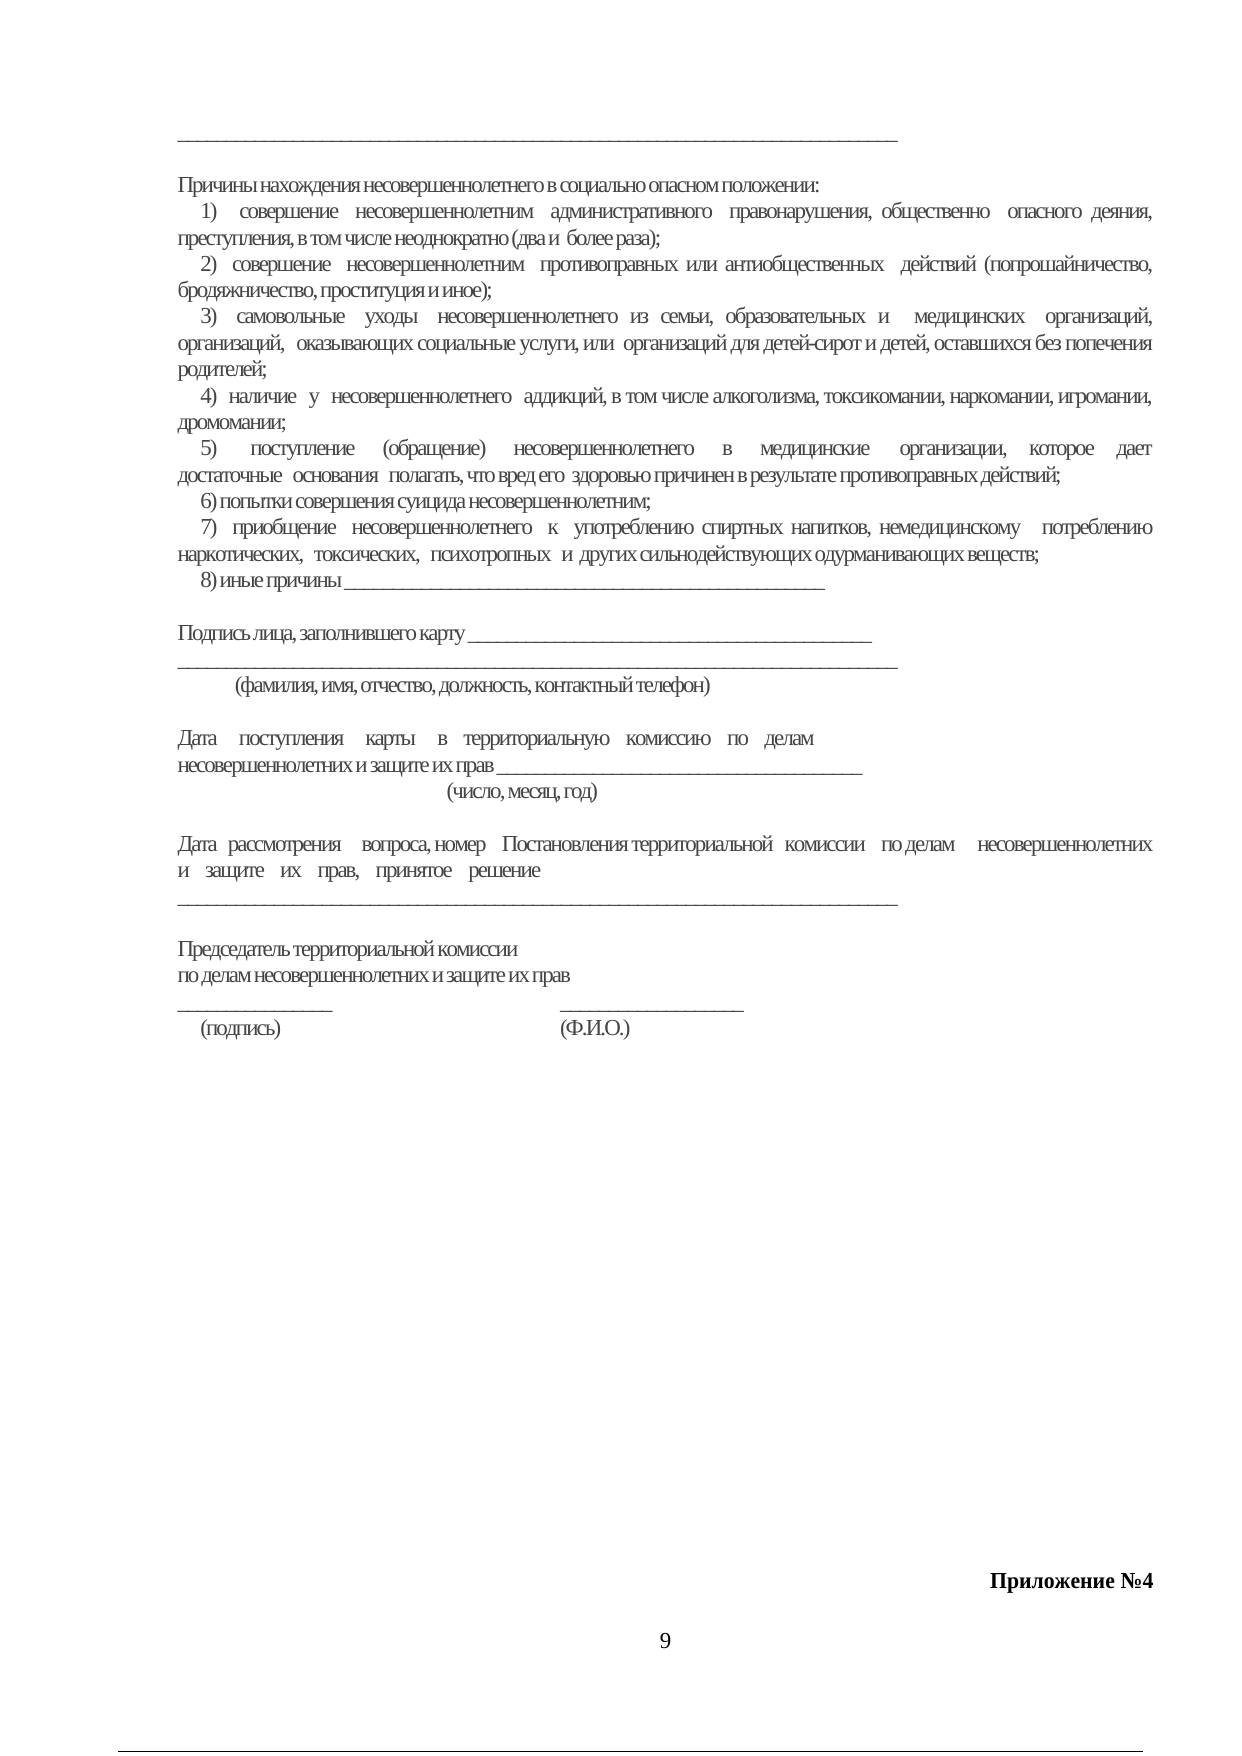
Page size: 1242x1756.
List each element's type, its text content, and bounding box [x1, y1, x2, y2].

text (фамилия, имя, отчество, должность, контактный телефон) [177, 672, 1153, 698]
text несовершеннолетних и защите их прав ______________________________________ [177, 751, 1153, 777]
text 5) поступление (обращение) несовершеннолетнего в медицинские организации, которое дает достаточные основания полагать, что вред его здоровью причинен в результате противоправных действий; [177, 434, 1153, 487]
text Приложение №4 [177, 1568, 1153, 1594]
text ___________________________________________________________________________ [177, 645, 1153, 672]
text 7) приобщение несовершеннолетнего к употреблению спиртных напитков, немедицинскому потреблению наркотических, токсических, психотропных и других сильнодействующих одурманивающих веществ; [177, 513, 1153, 566]
text ___________________________________________________________________________ [177, 882, 1153, 909]
text Подпись лица, заполнившего карту __________________________________________ [177, 592, 1153, 645]
text Председатель территориальной комиссии [177, 909, 1153, 961]
text 2) совершение несовершеннолетним противоправных или антиобщественных действий (попрошайничество, бродяжничество, проституция и иное); [177, 250, 1153, 303]
text 3) самовольные уходы несовершеннолетнего из семьи, образовательных и медицинских организаций, организаций, оказывающих социальные услуги, или организаций для детей-сирот и детей, оставшихся без попечения родителей; [177, 303, 1153, 382]
text Причины нахождения несовершеннолетнего в социально опасном положении: [177, 144, 1153, 197]
text по делам несовершеннолетних и защите их прав [177, 961, 1153, 988]
text 1) совершение несовершеннолетним административного правонарушения, общественно опасного деяния, преступления, в том числе неоднократно (два и более раза); [177, 197, 1153, 250]
text Дата поступления карты в территориальную комиссию по делам [177, 698, 1153, 751]
text 6) попытки совершения суицида несовершеннолетним; [177, 487, 1153, 513]
text ________________ ___________________ [177, 988, 1153, 1014]
text (подпись) (Ф.И.О.) [177, 1014, 1153, 1041]
text Дата рассмотрения вопроса, номер Постановления территориальной комиссии по делам несовершеннолетних и защите их прав, принятое решение [177, 803, 1153, 882]
text 4) наличие у несовершеннолетнего аддикций, в том числе алкоголизма, токсикомании, наркомании, игромании, дромомании; [177, 382, 1153, 434]
text 8) иные причины __________________________________________________ [177, 566, 1153, 592]
text (число, месяц, год) [177, 777, 1153, 803]
text ___________________________________________________________________________ [177, 118, 1153, 144]
